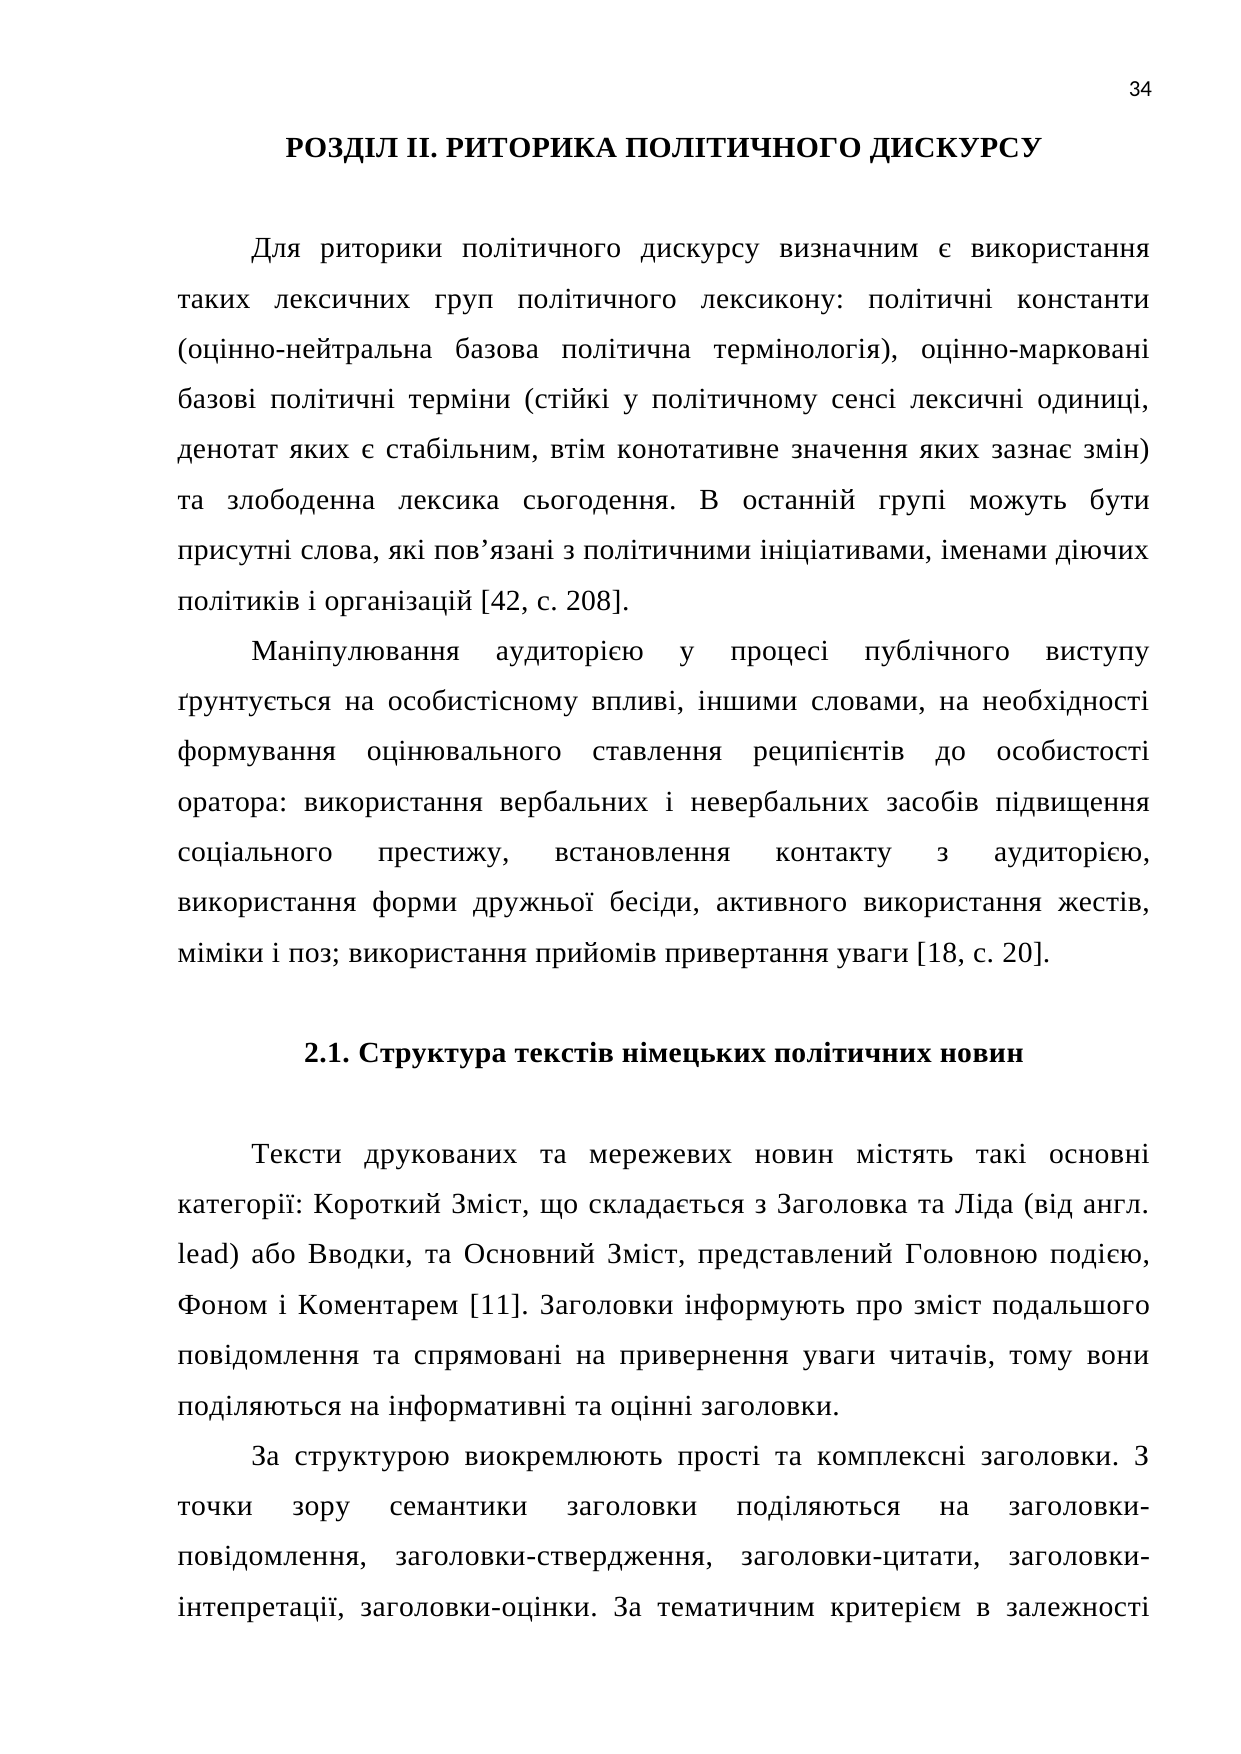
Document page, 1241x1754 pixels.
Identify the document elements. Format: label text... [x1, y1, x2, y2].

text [177, 1438, 1152, 1622]
text Маніпулювання аудиторією у процесі публічного виступу ґрунтується на особистісному впливі, іншими словами, на необхідності формування оцінювального ставлення реципієнтів до особистості оратора: використання вербальних і невербальних засобів підвищення соціального престижу, встановлення контакту з аудиторією, використання форми дружньої бесіди, активного використання жестів, міміки і поз; використання прийомів привертання уваги [18, с. 20]. [177, 633, 1152, 968]
text 2.1. Структура текстів німецьких політичних новин [177, 1035, 1152, 1069]
text РОЗДІЛ II. РИТОРИКА ПОЛІТИЧНОГО ДИСКУРСУ [177, 130, 1152, 163]
text Тексти друкованих та мережевих новин містять такі основні категорії: Короткий Зміст, що складається з Заголовка та Ліда (від англ. lead) або Вводки, та Основний Зміст, представлений Головною подією, Фоном і Коментарем [11]. Заголовки інформують про зміст подальшого повідомлення та спрямовані на привернення уваги читачів, тому вони поділяються на інформативні та оцінні заголовки. [177, 1136, 1152, 1421]
text Для риторики політичного дискурсу визначним є використання таких лексичних груп політичного лексикону: політичні константи (оцінно-нейтральна базова політична термінологія), оцінно-марковані базові політичні терміни (стійкі у політичному сенсі лексичні одиниці, денотат яких є стабільним, втім конотативне значення яких зазнає змін) та злободенна лексика сьогодення. В останній групі можуть бути присутні слова, які пов’язані з політичними ініціативами, іменами діючих політиків і організацій [42, с. 208]. [177, 230, 1152, 616]
